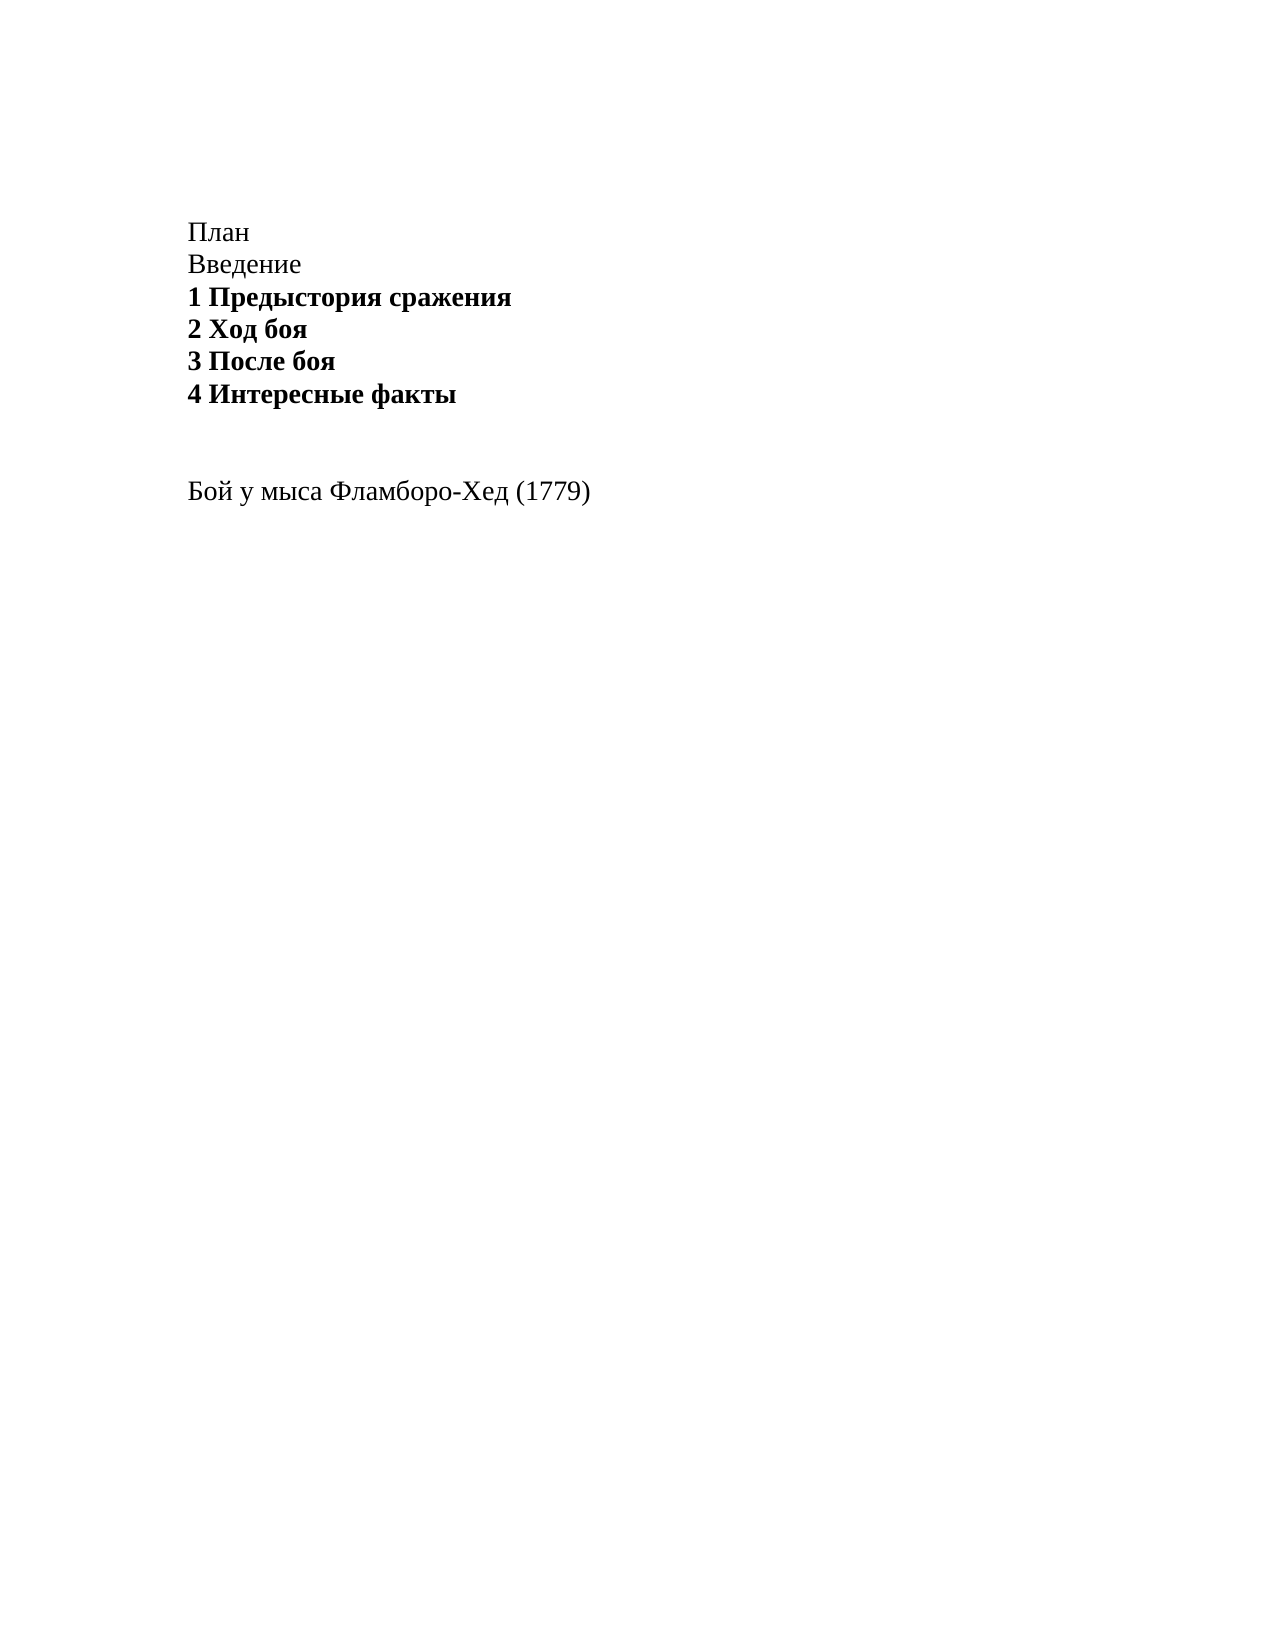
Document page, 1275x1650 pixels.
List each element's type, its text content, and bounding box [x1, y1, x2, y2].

text План Введение 1 Предыстория сражения 2 Ход боя 3 После боя 4 Интересные факты Бой у мыса Фламборо-Хед (1779) [187, 150, 1087, 506]
